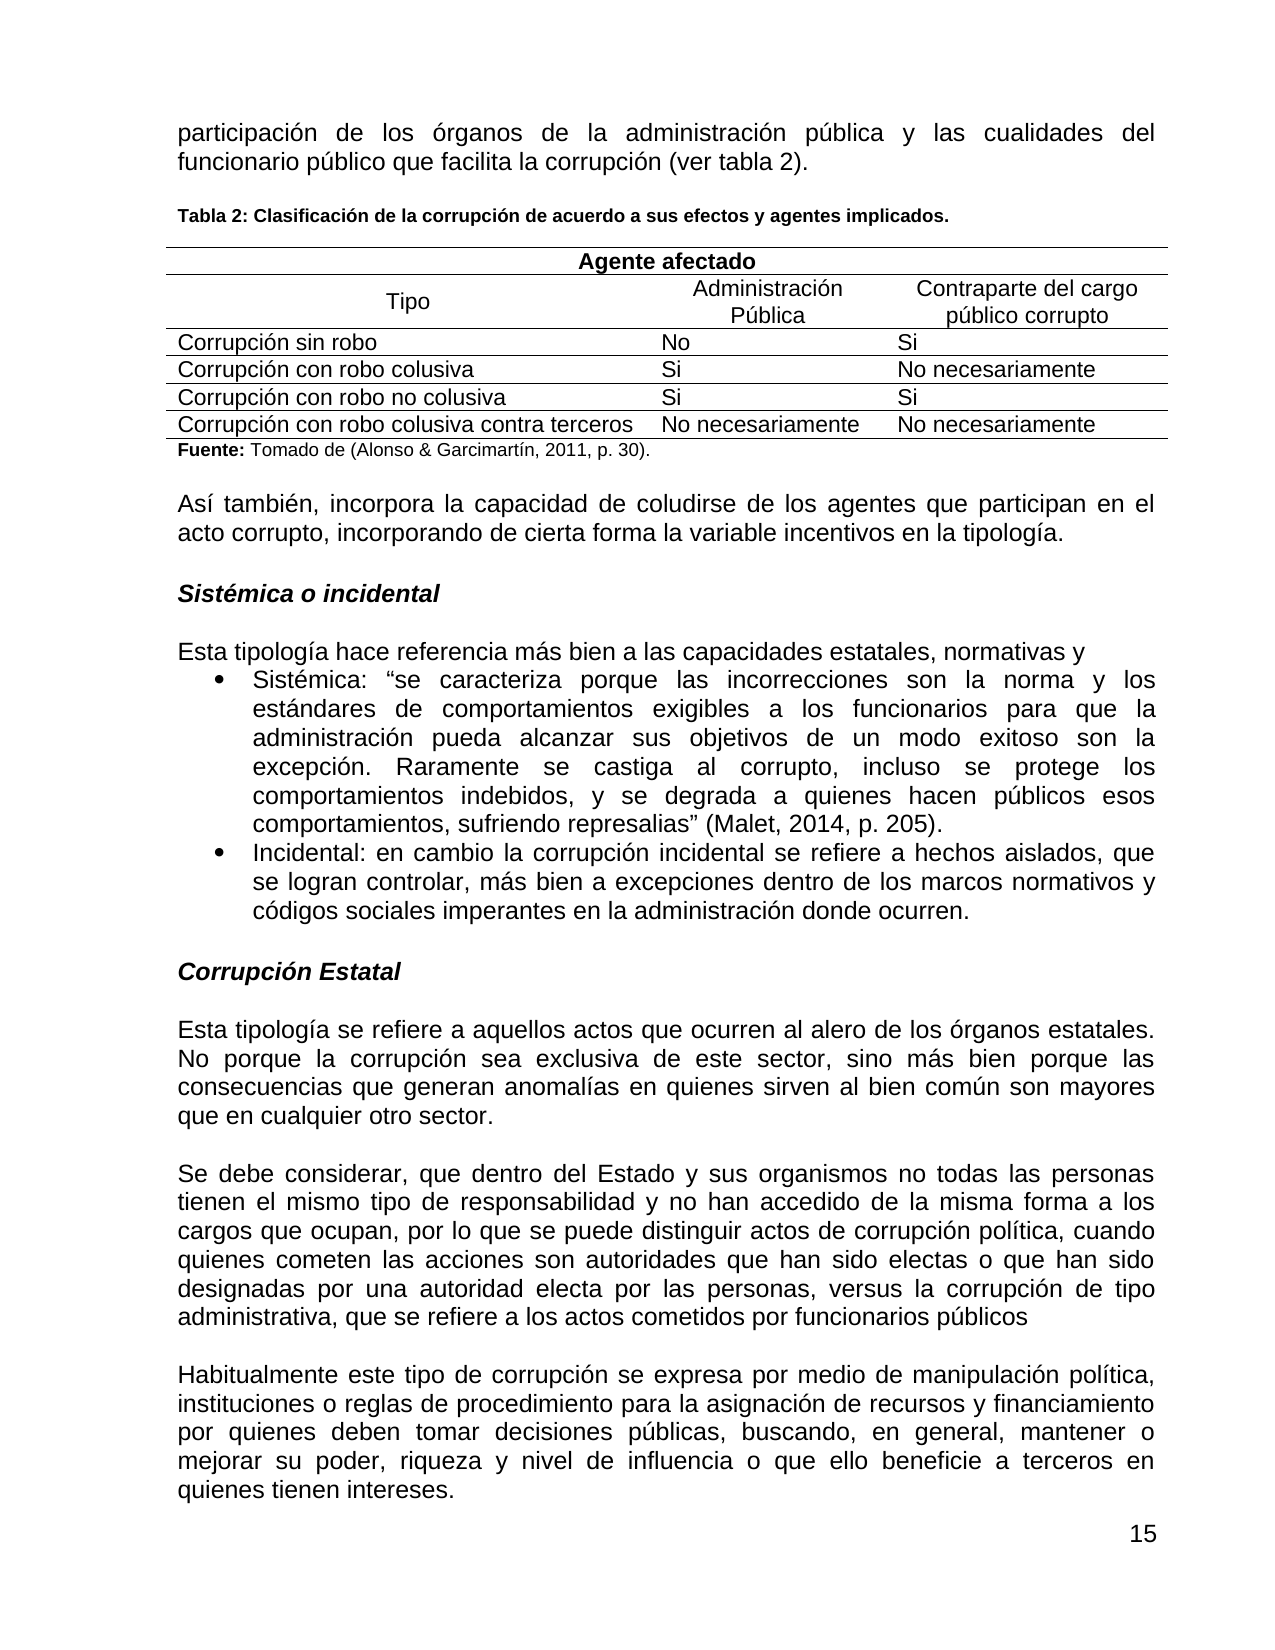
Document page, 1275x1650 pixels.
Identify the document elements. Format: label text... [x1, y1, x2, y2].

table_cell Tipo [166, 275, 650, 328]
table_cell Corrupción con robo no colusiva [166, 384, 650, 410]
text Habitualmente este tipo de corrupción se expresa por medio de manipulación política, instituciones o reglas de procedimiento para la asignación de recursos y financiamiento por quienes deben tomar decisiones públicas, buscando, en general, mantener o mejorar su poder, riqueza y nivel de influencia o que ello beneficie a terceros en quienes tienen intereses. [177, 1360, 1157, 1504]
table_header Agente afectado [166, 248, 1168, 274]
table_cell Si [886, 384, 1168, 410]
table_cell Contraparte del cargo público corrupto [886, 275, 1168, 328]
subtitle Sistémica o incidental [177, 579, 1157, 608]
table_cell No [650, 329, 886, 355]
table_cell Si [650, 384, 886, 410]
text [177, 118, 1157, 176]
list Sistémica: “se caracteriza porque las incorrecciones son la norma y los estándares de comportamientos exigibles a los funcionarios para que la administración pueda alcanzar sus objetivos de un modo exitoso son la excepción. Raramente se castiga al corrupto, incluso se protege los comportamientos indebidos, y se degrada a quienes hacen públicos esos comportamientos, sufriendo represalias” (Malet, 2014, p. 205). [215, 666, 1157, 838]
table_cell Si [886, 329, 1168, 355]
table_cell Administración Pública [650, 275, 886, 328]
table_cell No necesariamente [886, 411, 1168, 437]
table_cell Corrupción con robo colusiva contra terceros [166, 411, 650, 437]
table_cell No necesariamente [650, 411, 886, 437]
text Se debe considerar, que dentro del Estado y sus organismos no todas las personas tienen el mismo tipo de responsabilidad y no han accedido de la misma forma a los cargos que ocupan, por lo que se puede distinguir actos de corrupción política, cuando quienes cometen las acciones son autoridades que han sido electas o que han sido designadas por una autoridad electa por las personas, versus la corrupción de tipo administrativa, que se refiere a los actos cometidos por funcionarios públicos [177, 1159, 1157, 1331]
table_cell Si [650, 356, 886, 383]
text Tabla 2: Clasificación de la corrupción de acuerdo a sus efectos y agentes implicados. [177, 204, 1157, 226]
text Esta tipología hace referencia más bien a las capacidades estatales, normativas y [177, 637, 1157, 666]
text Esta tipología se refiere a aquellos actos que ocurren al alero de los órganos estatales. No porque la corrupción sea exclusiva de este sector, sino más bien porque las consecuencias que generan anomalías en quienes sirven al bien común son mayores que en cualquier otro sector. [177, 1015, 1157, 1130]
table_cell Corrupción con robo colusiva [166, 356, 650, 383]
list Incidental: en cambio la corrupción incidental se refiere a hechos aislados, que se logran controlar, más bien a excepciones dentro de los marcos normativos y códigos sociales imperantes en la administración donde ocurren. [215, 838, 1157, 924]
text Así también, incorpora la capacidad de coludirse de los agentes que participan en el acto corrupto, incorporando de cierta forma la variable incentivos en la tipología. [177, 489, 1157, 546]
table_cell No necesariamente [886, 356, 1168, 383]
table_cell Corrupción sin robo [166, 329, 650, 355]
subtitle Corrupción Estatal [177, 957, 1157, 986]
text Fuente: Tomado de (Alonso & Garcimartín, 2011, p. 30). [177, 439, 1157, 460]
